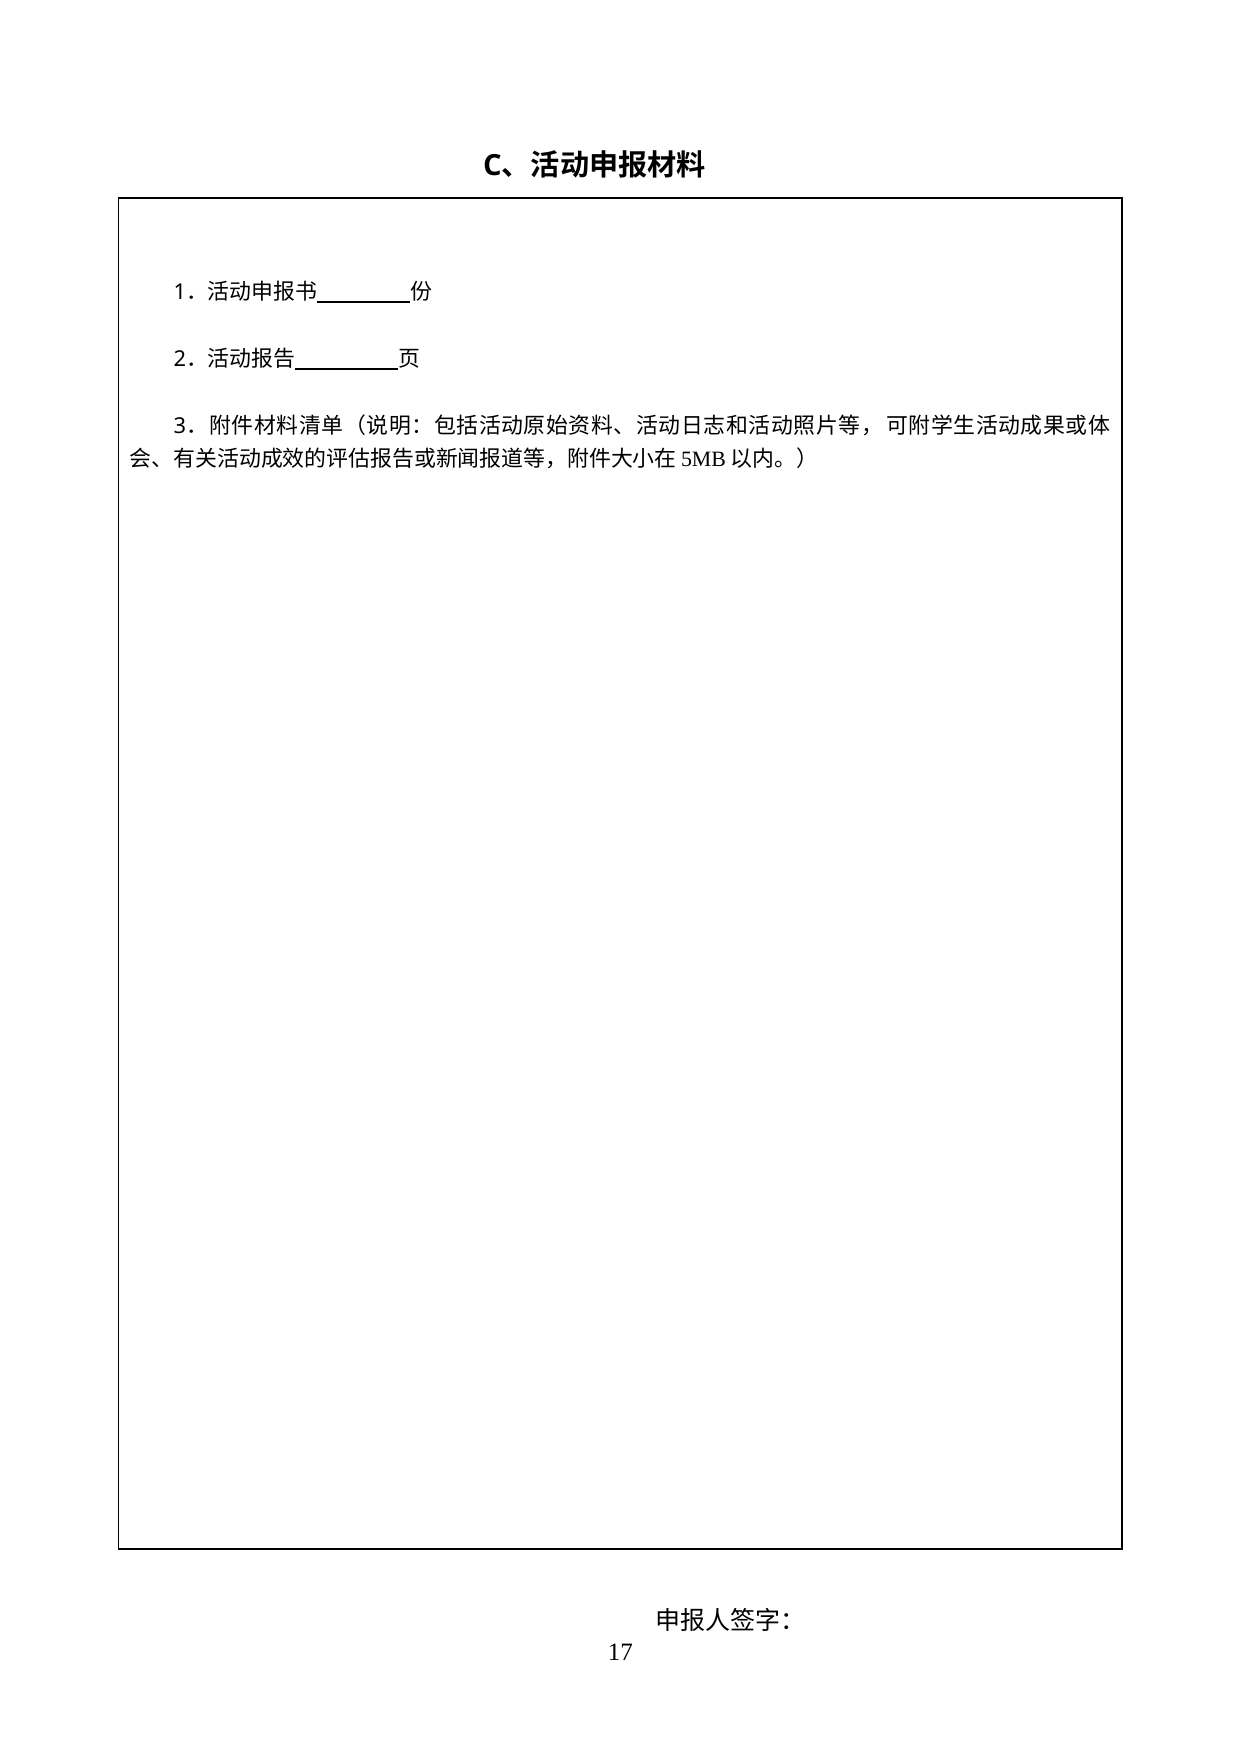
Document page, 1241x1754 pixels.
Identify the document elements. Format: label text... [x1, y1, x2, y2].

table_header 1．活动申报书 份 2．活动报告 页 3．附件材料清单（说明：包括活动原始资料、活动日志和活动照片等，可附学生活动成果或体会、有关活动成效的评估报告或新闻报道等，附件大小在5MB以内。） [119, 199, 1121, 1547]
text C、活动申报材料 [118, 142, 1070, 184]
